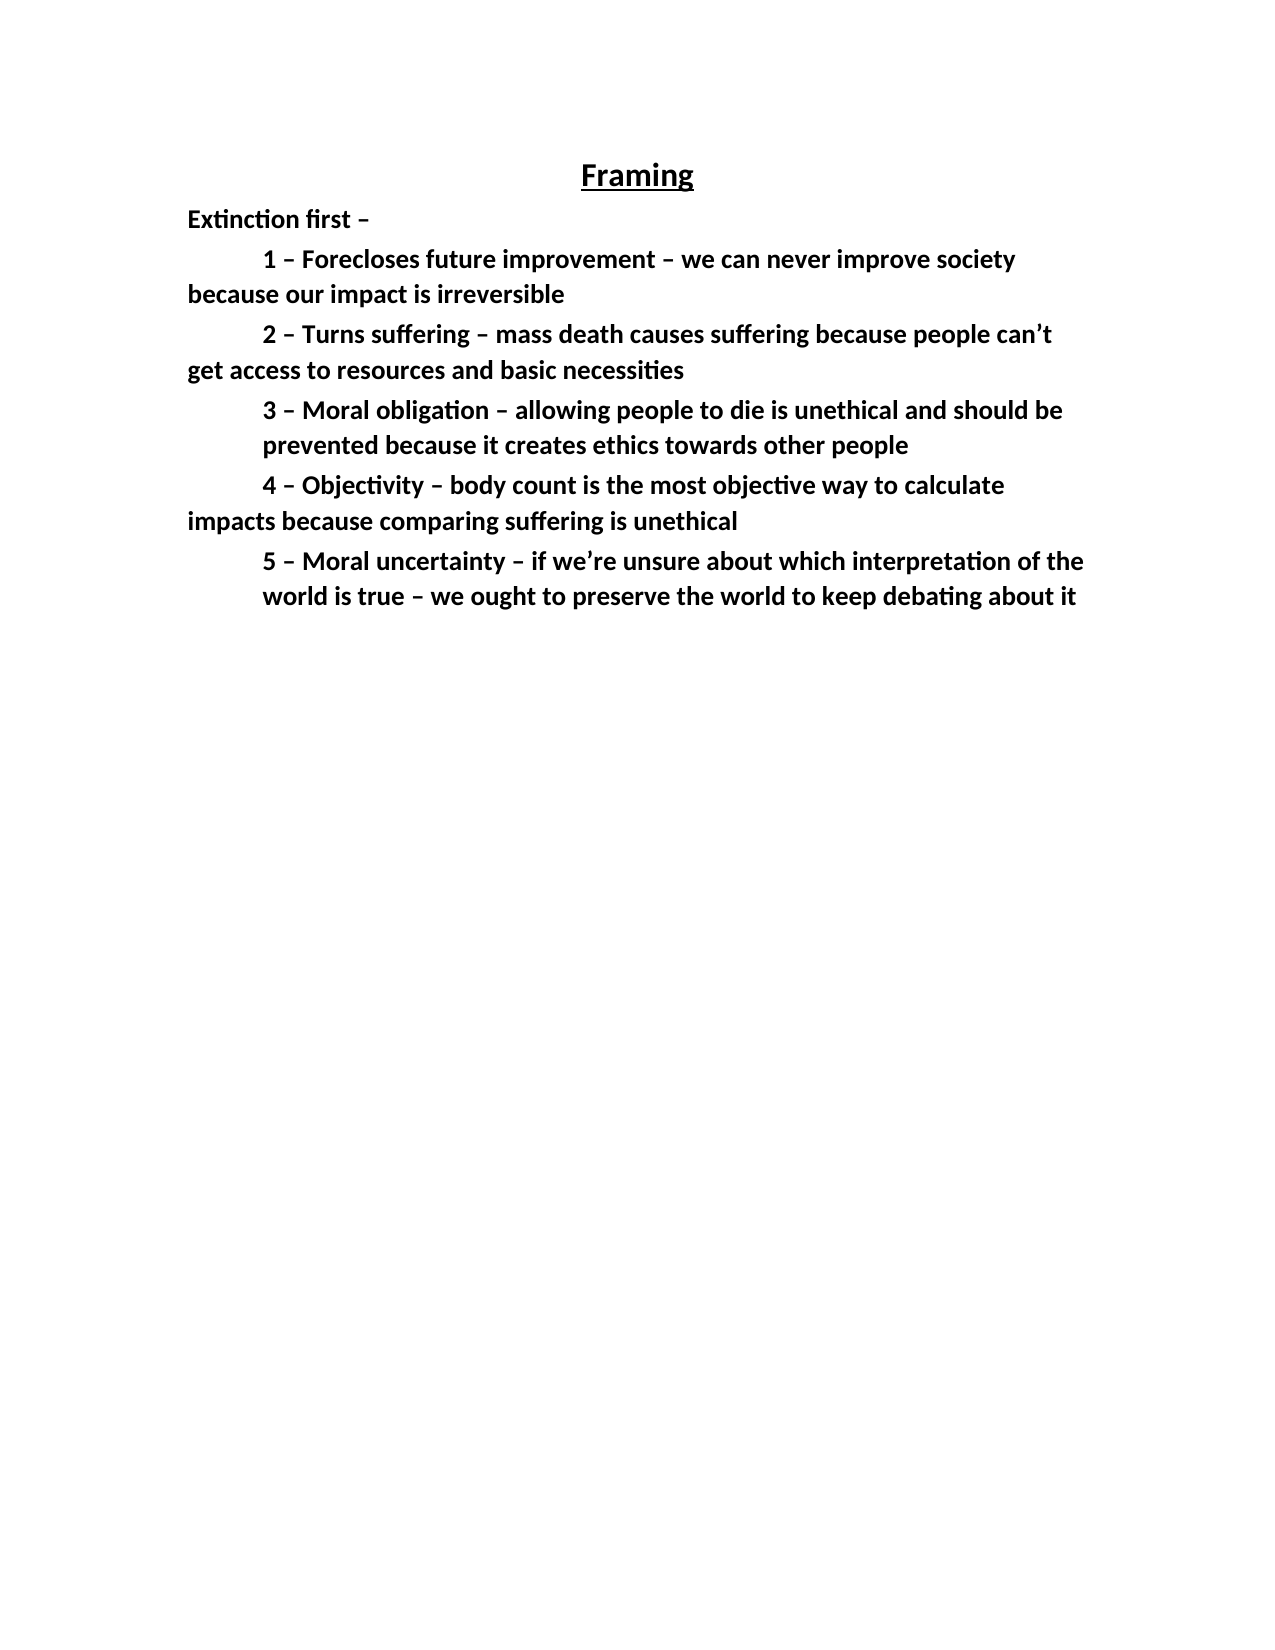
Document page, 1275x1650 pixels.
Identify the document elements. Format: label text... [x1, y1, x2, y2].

subtitle 5 – Moral uncertainty – if we’re unsure about which interpretation of the world is true – we ought to preserve the world to keep debating about it [262, 544, 1087, 612]
subtitle 3 – Moral obligation – allowing people to die is unethical and should be prevented because it creates ethics towards other people [262, 393, 1087, 462]
subtitle 1 – Forecloses future improvement – we can never improve society because our impact is irreversible [187, 242, 1087, 311]
subtitle 2 – Turns suffering – mass death causes suffering because people can’t get access to resources and basic necessities [187, 317, 1087, 386]
subtitle 4 – Objectivity – body count is the most objective way to calculate impacts because comparing suffering is unethical [187, 468, 1087, 537]
subtitle Framing [187, 154, 1087, 195]
subtitle Extinction first – [187, 202, 1087, 235]
